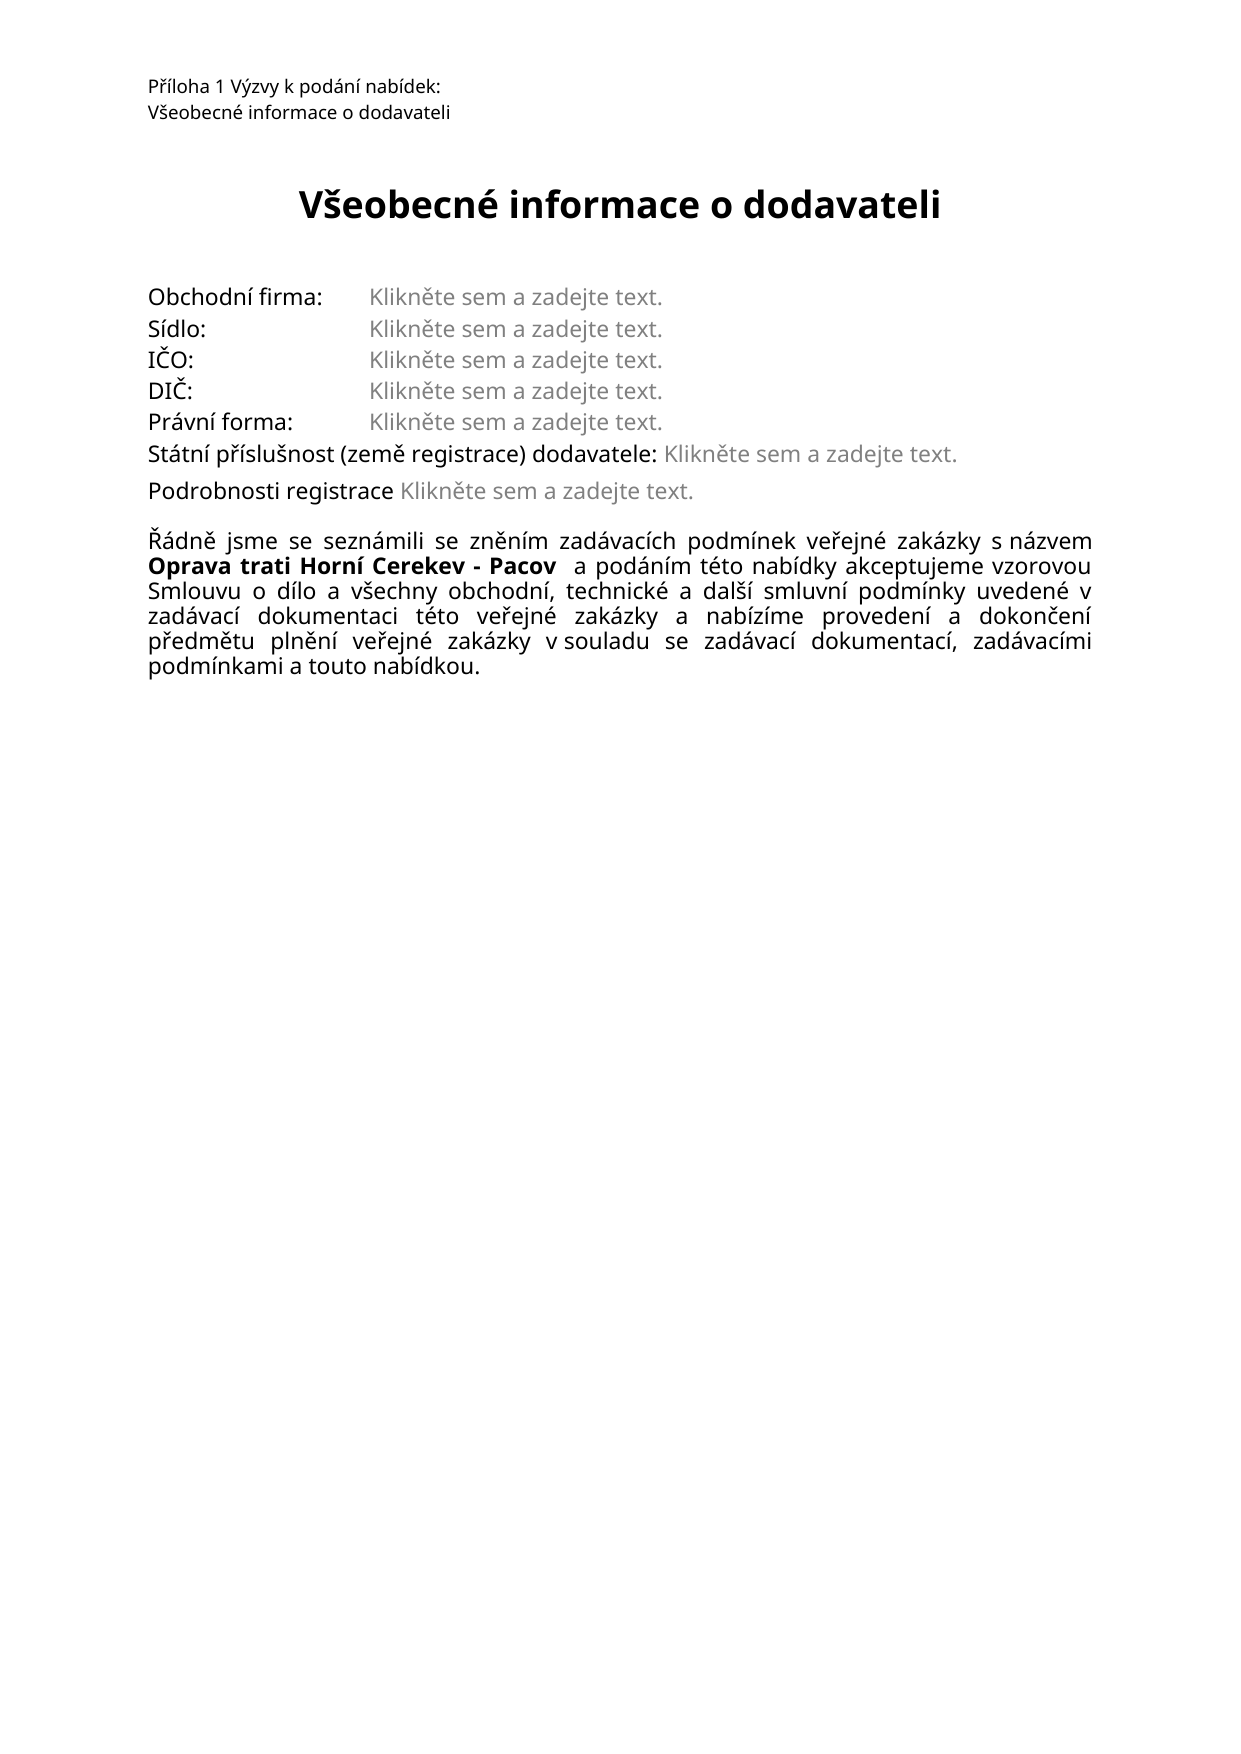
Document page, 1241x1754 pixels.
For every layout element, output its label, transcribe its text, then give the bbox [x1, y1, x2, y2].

text Sídlo: [148, 317, 1093, 342]
text Státní příslušnost (země registrace) dodavatele: [148, 442, 1093, 467]
text Podrobnosti registrace [148, 479, 1093, 504]
text Právní forma: [148, 411, 1093, 436]
title Všeobecné informace o dodavateli [148, 178, 1093, 229]
text Obchodní firma: [148, 286, 1093, 311]
text IČO: [148, 348, 1093, 373]
text Řádně jsme se seznámili se zněním zadávacích podmínek veřejné zakázky s názvem Oprava trati Horní Cerekev - Pacov a podáním této nabídky akceptujeme vzorovou Smlouvu o dílo a všechny obchodní, technické a další smluvní podmínky uvedené v zadávací dokumentaci této veřejné zakázky a nabízíme provedení a dokončení předmětu plnění veřejné zakázky v souladu se zadávací dokumentací, zadávacími podmínkami a touto nabídkou. [148, 529, 1093, 679]
text DIČ: [148, 379, 1093, 404]
